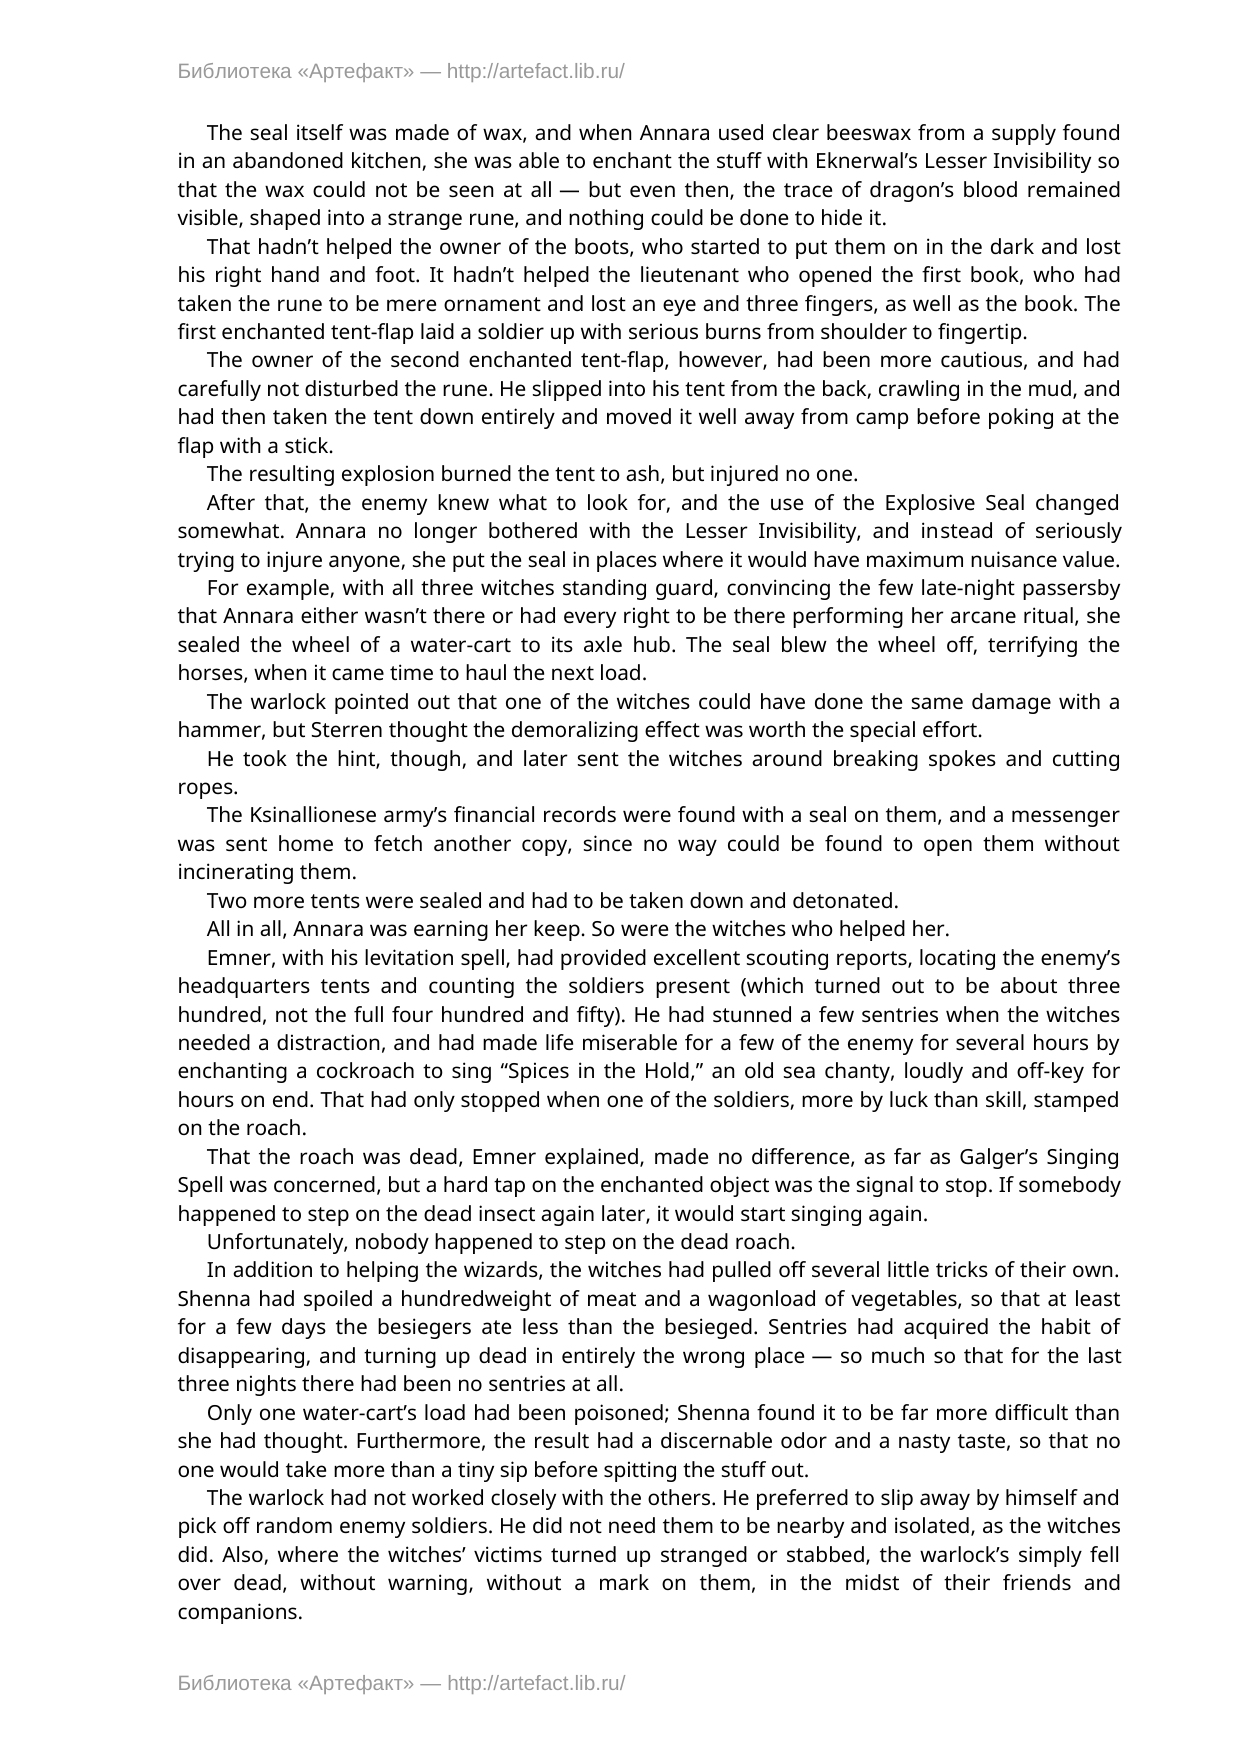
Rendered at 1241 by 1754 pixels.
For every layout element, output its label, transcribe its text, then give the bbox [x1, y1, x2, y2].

text After that, the enemy knew what to look for, and the use of the Explosive Seal changed somewhat. Annara no longer bothered with the Lesser Invisibility, and instead of seriously trying to injure anyone, she put the seal in places where it would have maximum nuisance value. [177, 488, 1122, 573]
text In addition to helping the wizards, the witches had pulled off several little tricks of their own. Shenna had spoiled a hundredweight of meat and a wagonload of vegetables, so that at least for a few days the besiegers ate less than the besieged. Sentries had acquired the habit of disappearing, and turning up dead in entirely the wrong place — so much so that for the last three nights there had been no sentries at all. [177, 1256, 1122, 1398]
text The resulting explosion burned the tent to ash, but injured no one. [177, 459, 1122, 488]
text The seal itself was made of wax, and when Annara used clear beeswax from a supply found in an abandoned kitchen, she was able to enchant the stuff with Eknerwal’s Lesser Invisibility so that the wax could not be seen at all — but even then, the trace of dragon’s blood remained visible, shaped into a strange rune, and nothing could be done to hide it. [177, 118, 1122, 232]
text That the roach was dead, Emner explained, made no difference, as far as Galger’s Singing Spell was concerned, but a hard tap on the enchanted object was the signal to stop. If somebody happened to step on the dead insect again later, it would start singing again. [177, 1142, 1122, 1227]
text The Ksinallionese army’s financial records were found with a seal on them, and a messenger was sent home to fetch another copy, since no way could be found to open them without incinerating them. [177, 801, 1122, 886]
text Emner, with his levitation spell, had provided excellent scouting reports, locating the enemy’s headquarters tents and counting the soldiers present (which turned out to be about three hundred, not the full four hundred and fifty). He had stunned a few sentries when the witches needed a distraction, and had made life miserable for a few of the enemy for several hours by enchanting a cockroach to sing “Spices in the Hold,” an old sea chanty, loudly and off-key for hours on end. That had only stopped when one of the soldiers, more by luck than skill, stamped on the roach. [177, 943, 1122, 1142]
text All in all, Annara was earning her keep. So were the witches who helped her. [177, 914, 1122, 943]
text Unfortunately, nobody happened to step on the dead roach. [177, 1227, 1122, 1256]
text The warlock had not worked closely with the others. He preferred to slip away by himself and pick off random enemy soldiers. He did not need them to be nearby and isolated, as the witches did. Also, where the witches’ victims turned up stranged or stabbed, the warlock’s simply fell over dead, without warning, without a mark on them, in the midst of their friends and companions. [177, 1483, 1122, 1625]
text The owner of the second enchanted tent-flap, however, had been more cautious, and had carefully not disturbed the rune. He slipped into his tent from the back, crawling in the mud, and had then taken the tent down entirely and moved it well away from camp before poking at the flap with a stick. [177, 346, 1122, 459]
text Two more tents were sealed and had to be taken down and detonated. [177, 886, 1122, 914]
text That hadn’t helped the owner of the boots, who started to put them on in the dark and lost his right hand and foot. It hadn’t helped the lieutenant who opened the first book, who had taken the rune to be mere ornament and lost an eye and three fingers, as well as the book. The first enchanted tent-flap laid a soldier up with serious burns from shoulder to fingertip. [177, 232, 1122, 346]
text Only one water-cart’s load had been poisoned; Shenna found it to be far more difficult than she had thought. Furthermore, the result had a discernable odor and a nasty taste, so that no one would take more than a tiny sip before spitting the stuff out. [177, 1398, 1122, 1483]
text For example, with all three witches standing guard, convincing the few late-night passersby that Annara either wasn’t there or had every right to be there performing her arcane ritual, she sealed the wheel of a water-cart to its axle hub. The seal blew the wheel off, terrifying the horses, when it came time to haul the next load. [177, 573, 1122, 687]
text The warlock pointed out that one of the witches could have done the same damage with a hammer, but Sterren thought the demoralizing effect was worth the special effort. [177, 687, 1122, 744]
text He took the hint, though, and later sent the witches around breaking spokes and cutting ropes. [177, 744, 1122, 801]
